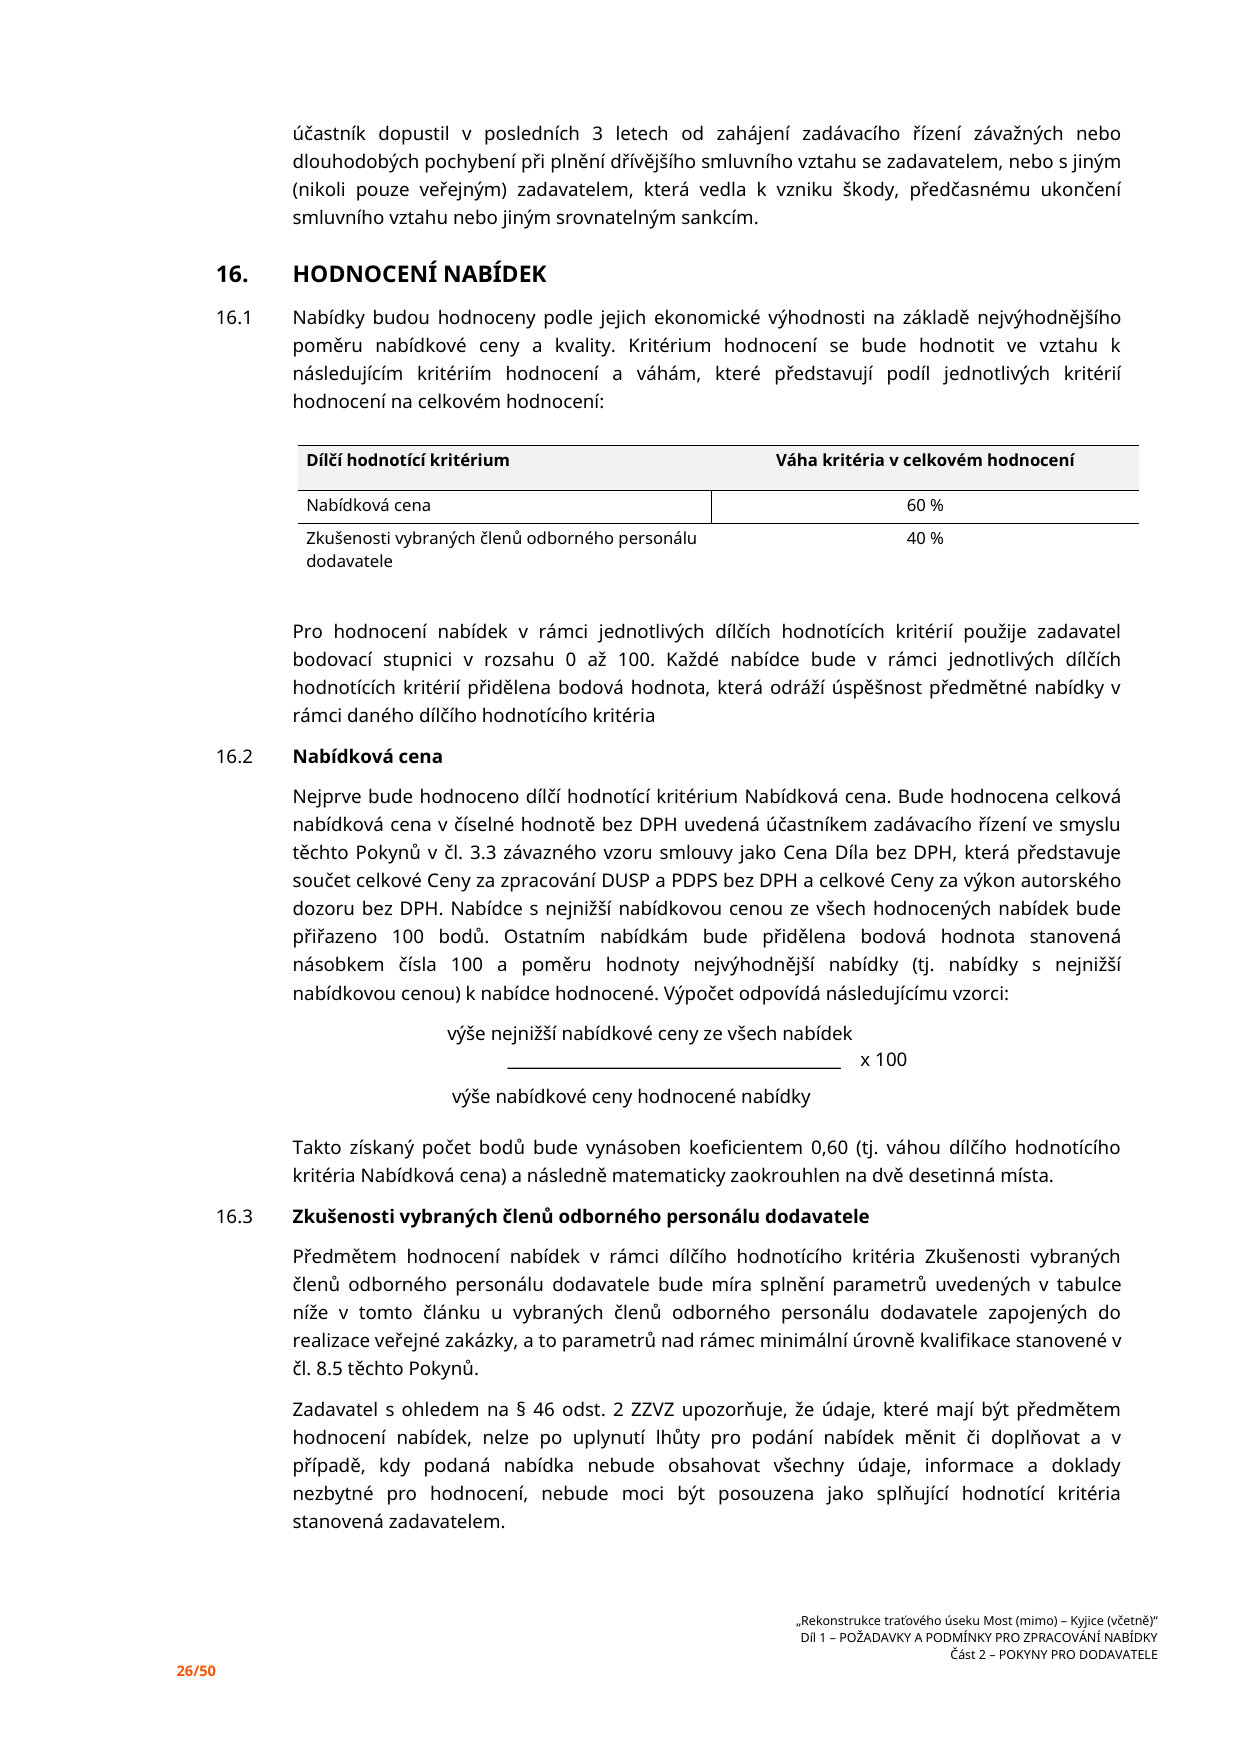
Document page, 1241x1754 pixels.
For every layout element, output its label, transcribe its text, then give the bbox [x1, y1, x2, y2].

list výše nabídkové ceny hodnocené nabídky [366, 1084, 1122, 1109]
table_cell 40 % [711, 524, 1139, 578]
table_cell Nabídková cena [298, 491, 711, 523]
table_header Dílčí hodnotící kritérium [298, 446, 711, 490]
list Nejprve bude hodnoceno dílčí hodnotící kritérium Nabídková cena. Bude hodnocena celková nabídková cena v číselné hodnotě bez DPH uvedená účastníkem zadávacího řízení ve smyslu těchto Pokynů v čl. 3.3 závazného vzoru smlouvy jako Cena Díla bez DPH, která představuje součet celkové Ceny za zpracování DUSP a PDPS bez DPH a celkové Ceny za výkon autorského dozoru bez DPH. Nabídce s nejnižší nabídkovou cenou ze všech hodnocených nabídek bude přiřazeno 100 bodů. Ostatním nabídkám bude přidělena bodová hodnota stanovená násobkem čísla 100 a poměru hodnoty nejvýhodnější nabídky (tj. nabídky s nejnižší nabídkovou cenou) k nabídce hodnocené. Výpočet odpovídá následujícímu vzorci: [292, 784, 1122, 1005]
text Nabídková cena [216, 743, 1122, 769]
list Pro hodnocení nabídek v rámci jednotlivých dílčích hodnotících kritérií použije zadavatel bodovací stupnici v rozsahu 0 až 100. Každé nabídce bude v rámci jednotlivých dílčích hodnotících kritérií přidělena bodová hodnota, která odráží úspěšnost předmětné nabídky v rámci daného dílčího hodnotícího kritéria [292, 618, 1122, 728]
list Předmětem hodnocení nabídek v rámci dílčího hodnotícího kritéria Zkušenosti vybraných členů odborného personálu dodavatele bude míra splnění parametrů uvedených v tabulce níže v tomto článku u vybraných členů odborného personálu dodavatele zapojených do realizace veřejné zakázky, a to parametrů nad rámec minimální úrovně kvalifikace stanovené v čl. 8.5 těchto Pokynů. [292, 1243, 1122, 1381]
list výše nejnižší nabídkové ceny ze všech nabídek [366, 1020, 1122, 1046]
table_cell Zkušenosti vybraných členů odborného personálu dodavatele [298, 524, 711, 578]
list Takto získaný počet bodů bude vynásoben koeficientem 0,60 (tj. váhou dílčího hodnotícího kritéria Nabídková cena) a následně matematicky zaokrouhlen na dvě desetinná místa. [292, 1134, 1122, 1188]
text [216, 121, 1122, 230]
text Zkušenosti vybraných členů odborného personálu dodavatele [216, 1203, 1122, 1228]
table_cell 60 % [712, 491, 1139, 523]
table_header Váha kritéria v celkovém hodnocení [711, 446, 1139, 490]
list Zadavatel s ohledem na § 46 odst. 2 ZZVZ upozorňuje, že údaje, které mají být předmětem hodnocení nabídek, nelze po uplynutí lhůty pro podání nabídek měnit či doplňovat a v případě, kdy podaná nabídka nebude obsahovat všechny údaje, informace a doklady nezbytné pro hodnocení, nebude moci být posouzena jako splňující hodnotící kritéria stanovená zadavatelem. [292, 1396, 1122, 1534]
text Nabídky budou hodnoceny podle jejich ekonomické výhodnosti na základě nejvýhodnějšího poměru nabídkové ceny a kvality. Kritérium hodnocení se bude hodnotit ve vztahu k následujícím kritériím hodnocení a váhám, které představují podíl jednotlivých kritérií hodnocení na celkovém hodnocení: [216, 304, 1122, 414]
text HODNOCENÍ NABÍDEK [216, 258, 1122, 289]
list ________________________________________ x 100 [292, 1046, 1122, 1071]
